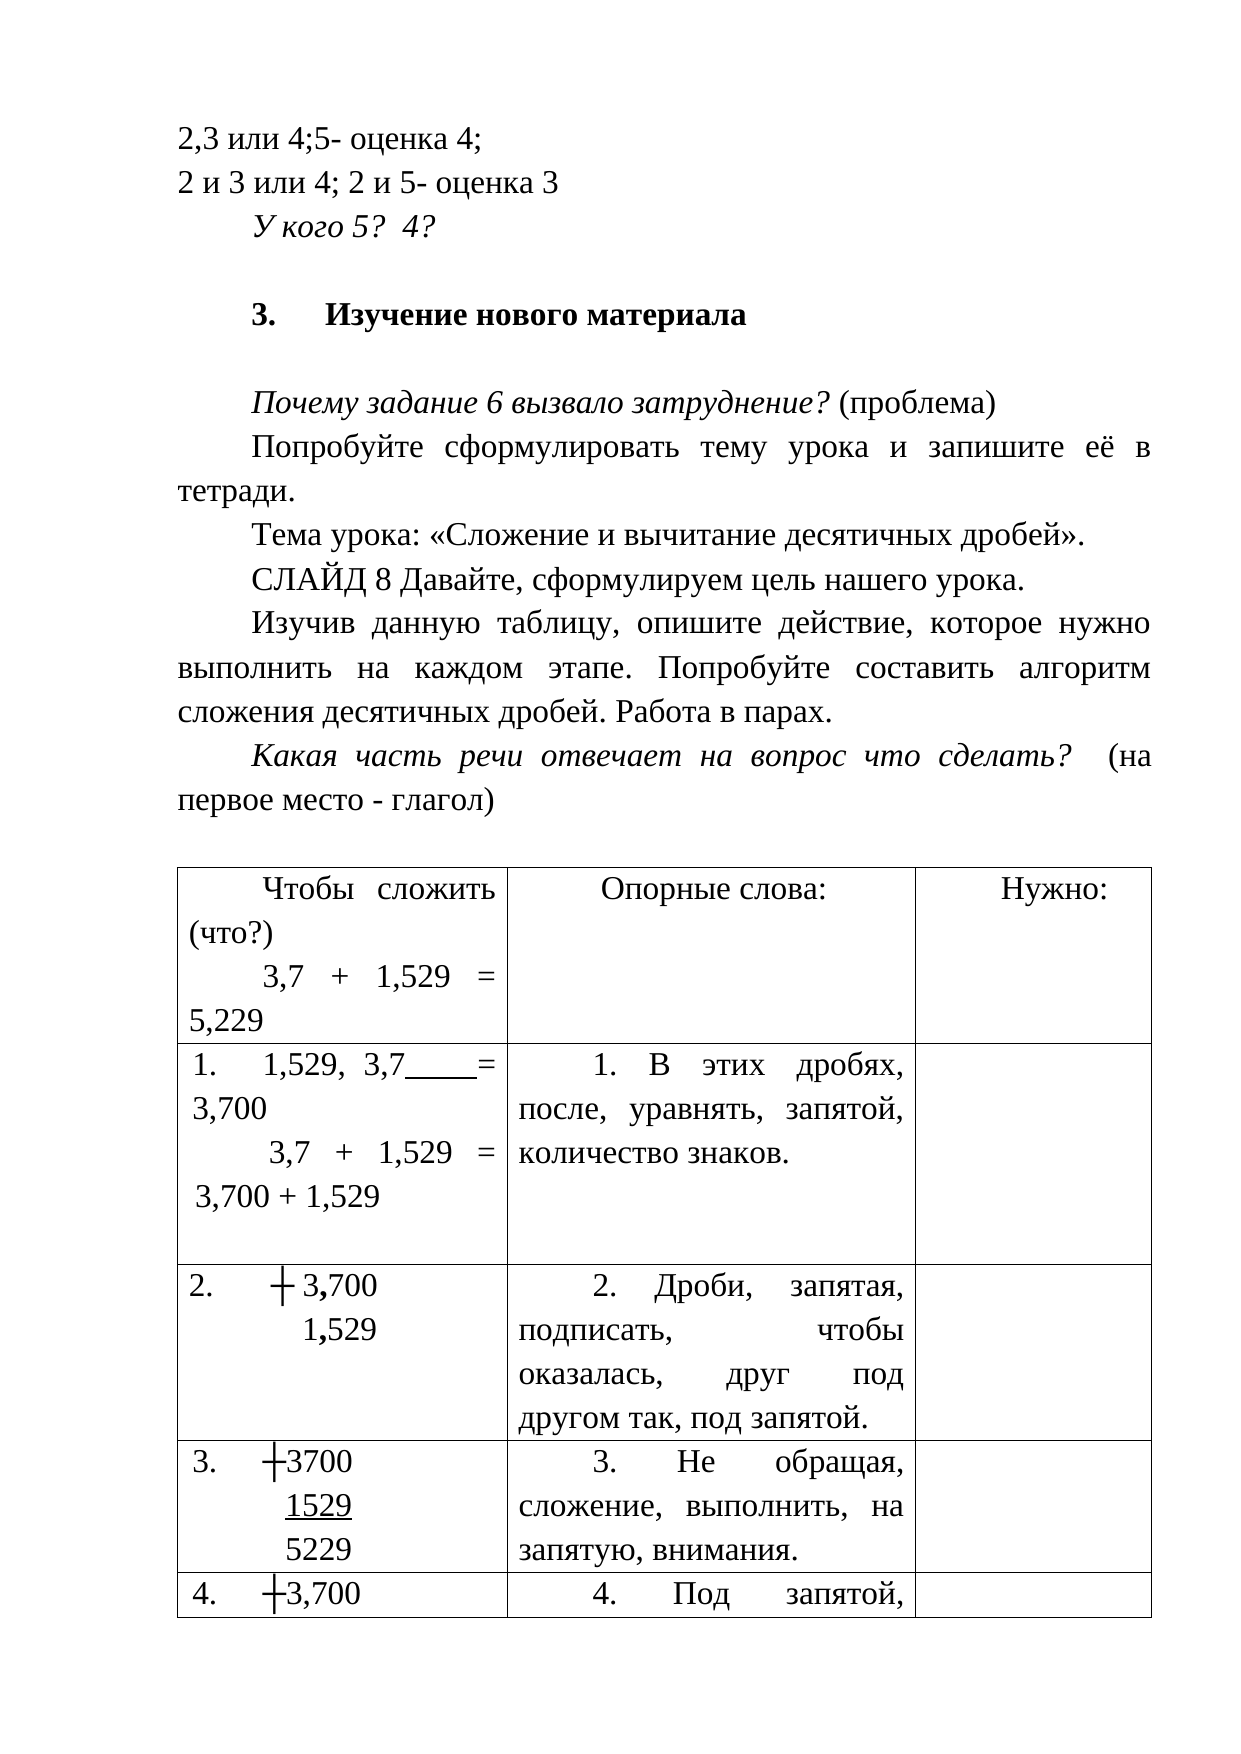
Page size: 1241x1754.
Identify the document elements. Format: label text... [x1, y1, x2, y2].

text У кого 5? 4? [177, 206, 1152, 244]
text Изучив данную таблицу, опишите действие, которое нужно выполнить на каждом этапе. Попробуйте составить алгоритм сложения десятичных дробей. Работа в парах. [177, 603, 1152, 729]
table_cell ┼3,700 1,529 5,229 [178, 1573, 507, 1617]
table_cell [916, 1573, 1151, 1617]
text Попробуйте сформулировать тему урока и запишите её в тетради. [177, 427, 1152, 509]
list Изучение нового материала [177, 294, 1152, 333]
table_header Чтобы сложить (что?) 3,7 + 1,529 = 5,229 [178, 868, 507, 1043]
table_cell 3. Не обращая, сложение, выполнить, на запятую, внимания. [508, 1441, 915, 1572]
text Тема урока: «Сложение и вычитание десятичных дробей». [177, 515, 1152, 553]
table_cell ┼3700 1529 5229 [178, 1441, 507, 1572]
table_cell [916, 1265, 1151, 1440]
table_cell ┼ 3,700 1,529 [178, 1265, 507, 1440]
table_cell 2. Дроби, запятая, подписать, чтобы оказалась, друг под другом так, под запятой. [508, 1265, 915, 1440]
table_cell [916, 1441, 1151, 1572]
text 2 и 3 или 4; 2 и 5- оценка 3 [177, 162, 1152, 201]
table_header Нужно: [916, 868, 1151, 1043]
table_cell 1,529, 3,7 = 3,700 3,7 + 1,529 = 3,700 + 1,529 [178, 1044, 507, 1264]
table_cell [916, 1044, 1151, 1264]
text 2,3 или 4;5- оценка 4; [177, 118, 1152, 156]
text Почему задание 6 вызвало затруднение? (проблема) [177, 382, 1152, 421]
table_cell 1. В этих дробях, после, уравнять, запятой, количество знаков. [508, 1044, 915, 1264]
text СЛАЙД 8 Давайте, сформулируем цель нашего урока. [177, 559, 1152, 597]
text Какая часть речи отвечает на вопрос что сделать? (на первое место - глагол) [177, 735, 1152, 817]
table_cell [508, 1573, 915, 1617]
table_header Опорные слова: [508, 868, 915, 1043]
